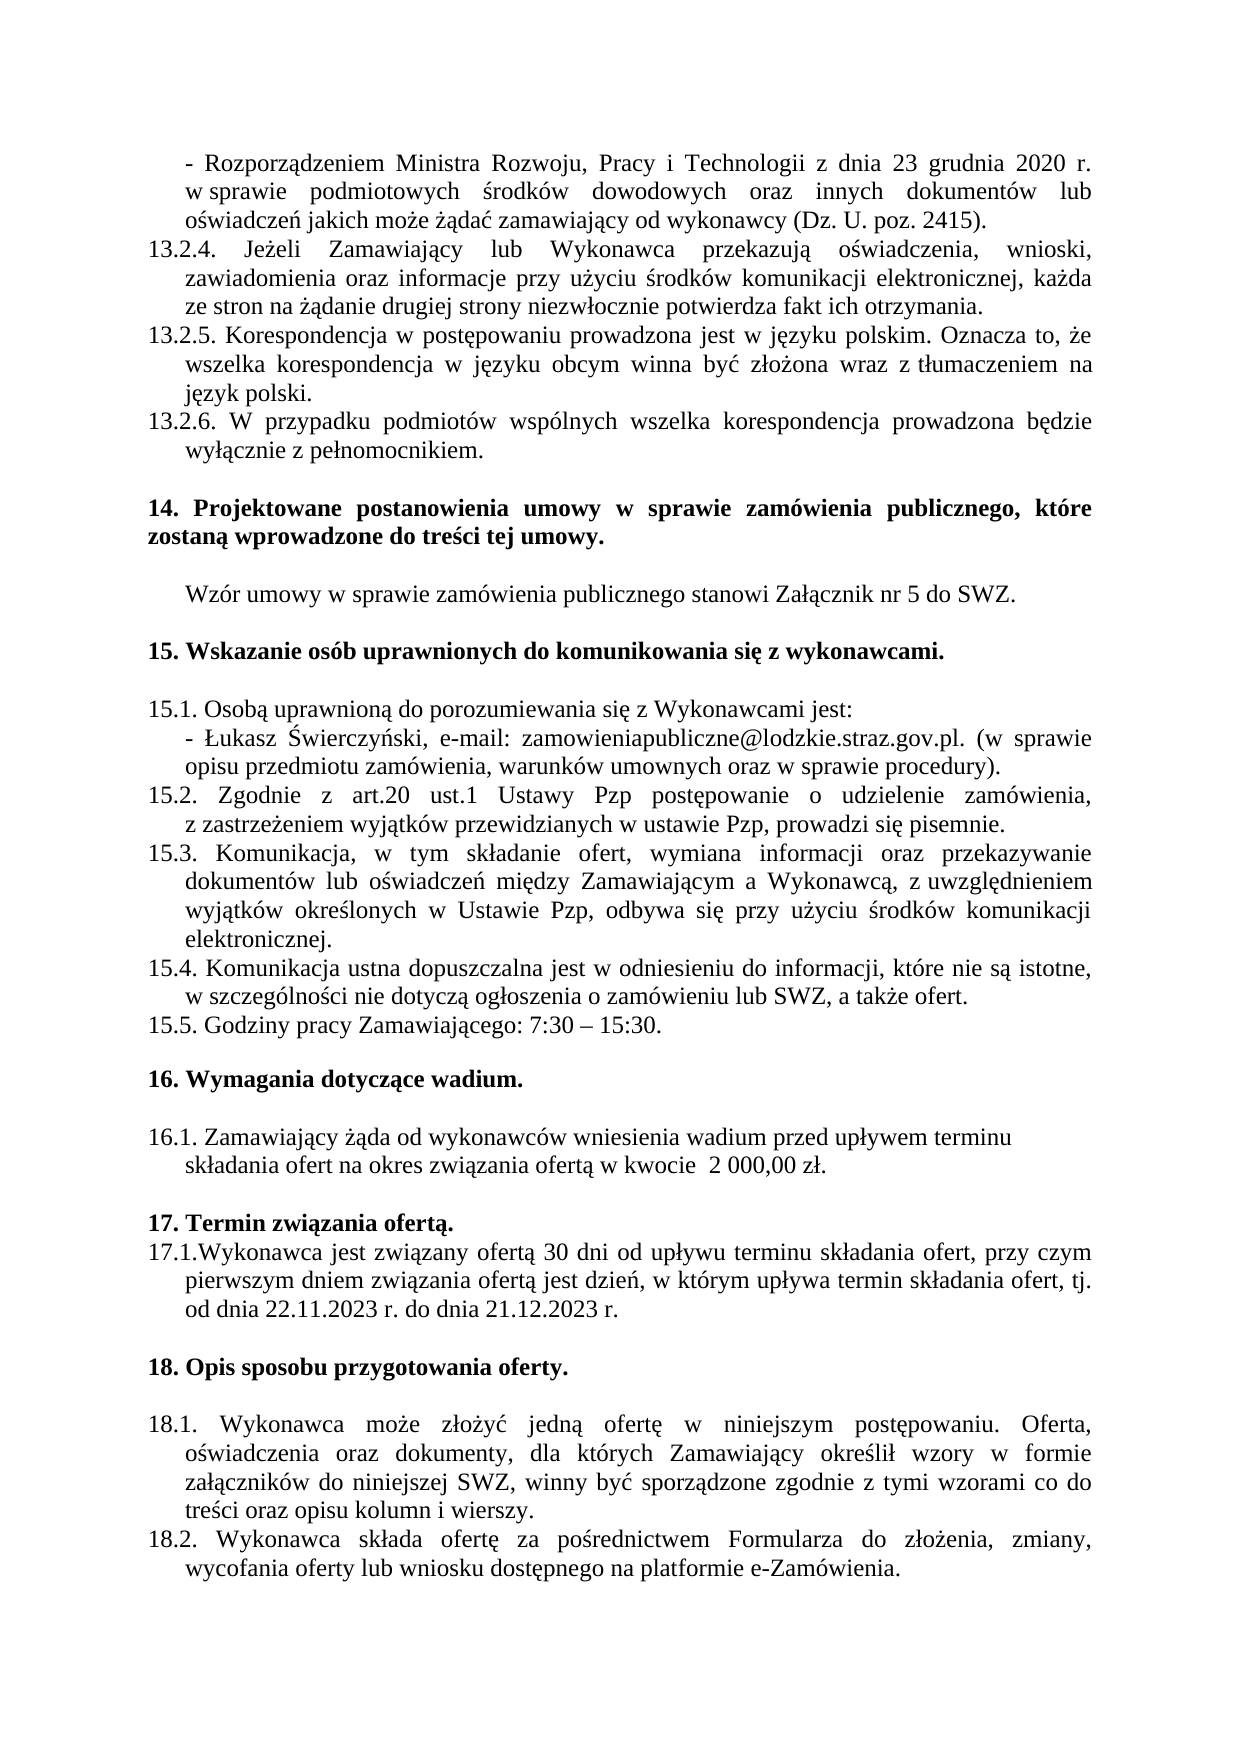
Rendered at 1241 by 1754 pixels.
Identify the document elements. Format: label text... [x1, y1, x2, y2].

text 18. Opis sposobu przygotowania oferty. [148, 1352, 1093, 1381]
text - Łukasz Świerczyński, e-mail: zamowieniapubliczne@lodzkie.straz.gov.pl. (w sprawie opisu przedmiotu zamówienia, warunków umownych oraz w sprawie procedury). [185, 723, 1093, 780]
text 13.2.5. Korespondencja w postępowaniu prowadzona jest w języku polskim. Oznacza to, że wszelka korespondencja w języku obcym winna być złożona wraz z tłumaczeniem na język polski. [148, 320, 1093, 406]
text 17.1.Wykonawca jest związany ofertą 30 dni od upływu terminu składania ofert, przy czym pierwszym dniem związania ofertą jest dzień, w którym upływa termin składania ofert, tj. od dnia 22.11.2023 r. do dnia 21.12.2023 r. [148, 1237, 1093, 1323]
text 13.2.6. W przypadku podmiotów wspólnych wszelka korespondencja prowadzona będzie wyłącznie z pełnomocnikiem. [148, 406, 1093, 464]
text 18.2. Wykonawca składa ofertę za pośrednictwem Formularza do złożenia, zmiany, wycofania oferty lub wniosku dostępnego na platformie e-Zamówienia. [148, 1524, 1093, 1582]
text 15. Wskazanie osób uprawnionych do komunikowania się z wykonawcami. [148, 636, 1093, 665]
text - Rozporządzeniem Ministra Rozwoju, Pracy i Technologii z dnia 23 grudnia 2020 r. w sprawie podmiotowych środków dowodowych oraz innych dokumentów lub oświadczeń jakich może żądać zamawiający od wykonawcy (Dz. U. poz. 2415). [185, 148, 1093, 234]
text 16.1. Zamawiający żąda od wykonawców wniesienia wadium przed upływem terminu składania ofert na okres związania ofertą w kwocie 2 000,00 zł. [148, 1122, 1093, 1179]
text 15.2. Zgodnie z art.20 ust.1 Ustawy Pzp postępowanie o udzielenie zamówienia, z zastrzeżeniem wyjątków przewidzianych w ustawie Pzp, prowadzi się pisemnie. [148, 780, 1093, 838]
text 16. Wymagania dotyczące wadium. [148, 1064, 1093, 1093]
text 18.1. Wykonawca może złożyć jedną ofertę w niniejszym postępowaniu. Oferta, oświadczenia oraz dokumenty, dla których Zamawiający określił wzory w formie załączników do niniejszej SWZ, winny być sporządzone zgodnie z tymi wzorami co do treści oraz opisu kolumn i wierszy. [148, 1409, 1093, 1524]
text 13.2.4. Jeżeli Zamawiający lub Wykonawca przekazują oświadczenia, wnioski, zawiadomienia oraz informacje przy użyciu środków komunikacji elektronicznej, każda ze stron na żądanie drugiej strony niezwłocznie potwierdza fakt ich otrzymania. [148, 234, 1093, 320]
text 14. Projektowane postanowienia umowy w sprawie zamówienia publicznego, które zostaną wprowadzone do treści tej umowy. [148, 493, 1093, 550]
text 15.4. Komunikacja ustna dopuszczalna jest w odniesieniu do informacji, które nie są istotne, w szczególności nie dotyczą ogłoszenia o zamówieniu lub SWZ, a także ofert. [148, 953, 1093, 1010]
text 15.1. Osobą uprawnioną do porozumiewania się z Wykonawcami jest: [148, 694, 1093, 723]
text 15.3. Komunikacja, w tym składanie ofert, wymiana informacji oraz przekazywanie dokumentów lub oświadczeń między Zamawiającym a Wykonawcą, z uwzględnieniem wyjątków określonych w Ustawie Pzp, odbywa się przy użyciu środków komunikacji elektronicznej. [148, 838, 1093, 953]
text Wzór umowy w sprawie zamówienia publicznego stanowi Załącznik nr 5 do SWZ. [185, 579, 1093, 608]
text 17. Termin związania ofertą. [148, 1208, 1093, 1237]
text 15.5. Godziny pracy Zamawiającego: 7:30 – 15:30. [148, 1010, 1093, 1039]
